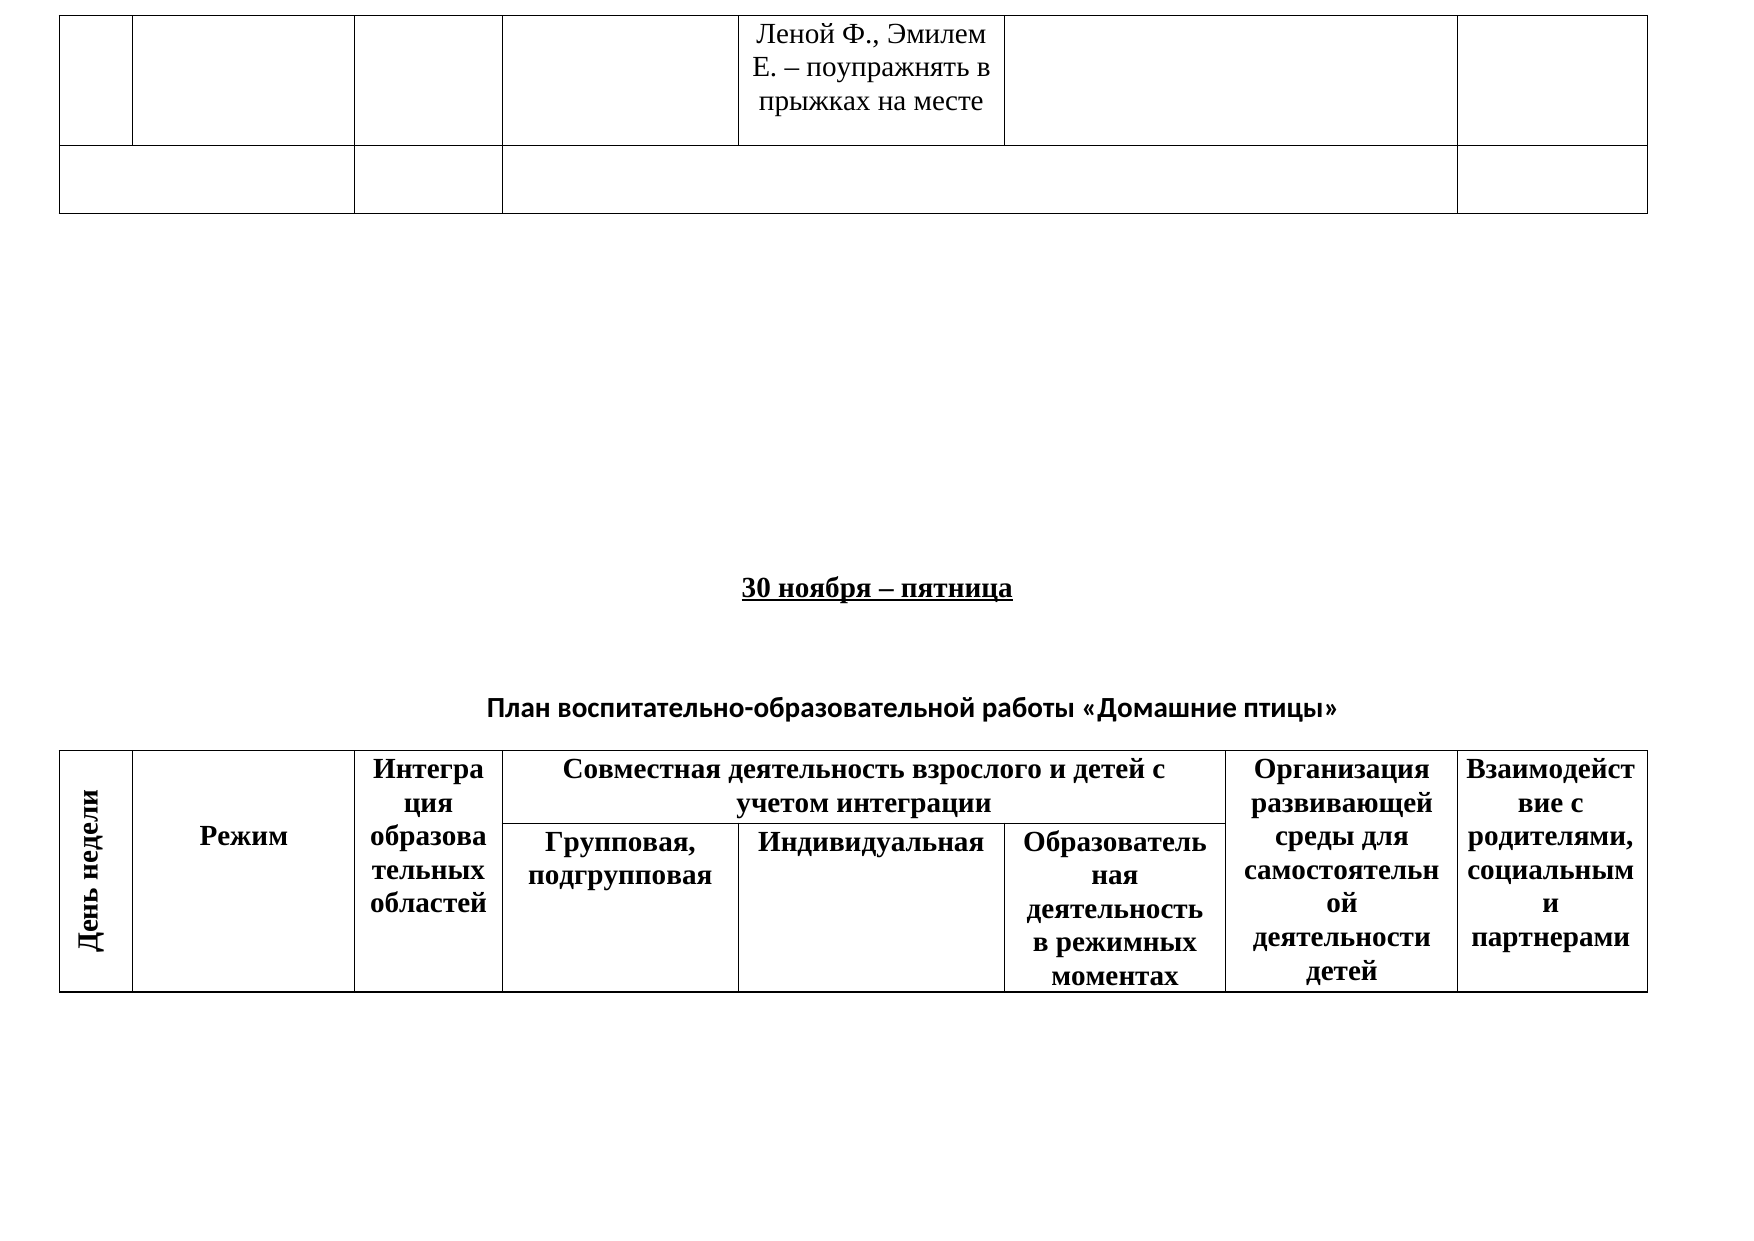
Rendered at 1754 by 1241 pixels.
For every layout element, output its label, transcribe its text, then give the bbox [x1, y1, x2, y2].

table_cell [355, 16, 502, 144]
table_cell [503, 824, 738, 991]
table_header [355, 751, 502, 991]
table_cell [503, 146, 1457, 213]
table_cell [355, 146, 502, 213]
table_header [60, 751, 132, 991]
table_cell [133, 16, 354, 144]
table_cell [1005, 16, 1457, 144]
text 30 ноября – пятница [118, 570, 1636, 603]
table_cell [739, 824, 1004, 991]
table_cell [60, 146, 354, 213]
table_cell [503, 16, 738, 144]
text План воспитательно-образовательной работы «Домашние птицы» [118, 689, 1636, 724]
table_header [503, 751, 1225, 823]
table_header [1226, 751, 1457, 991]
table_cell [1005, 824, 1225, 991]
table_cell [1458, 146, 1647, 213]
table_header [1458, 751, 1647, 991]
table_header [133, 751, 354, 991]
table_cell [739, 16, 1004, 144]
